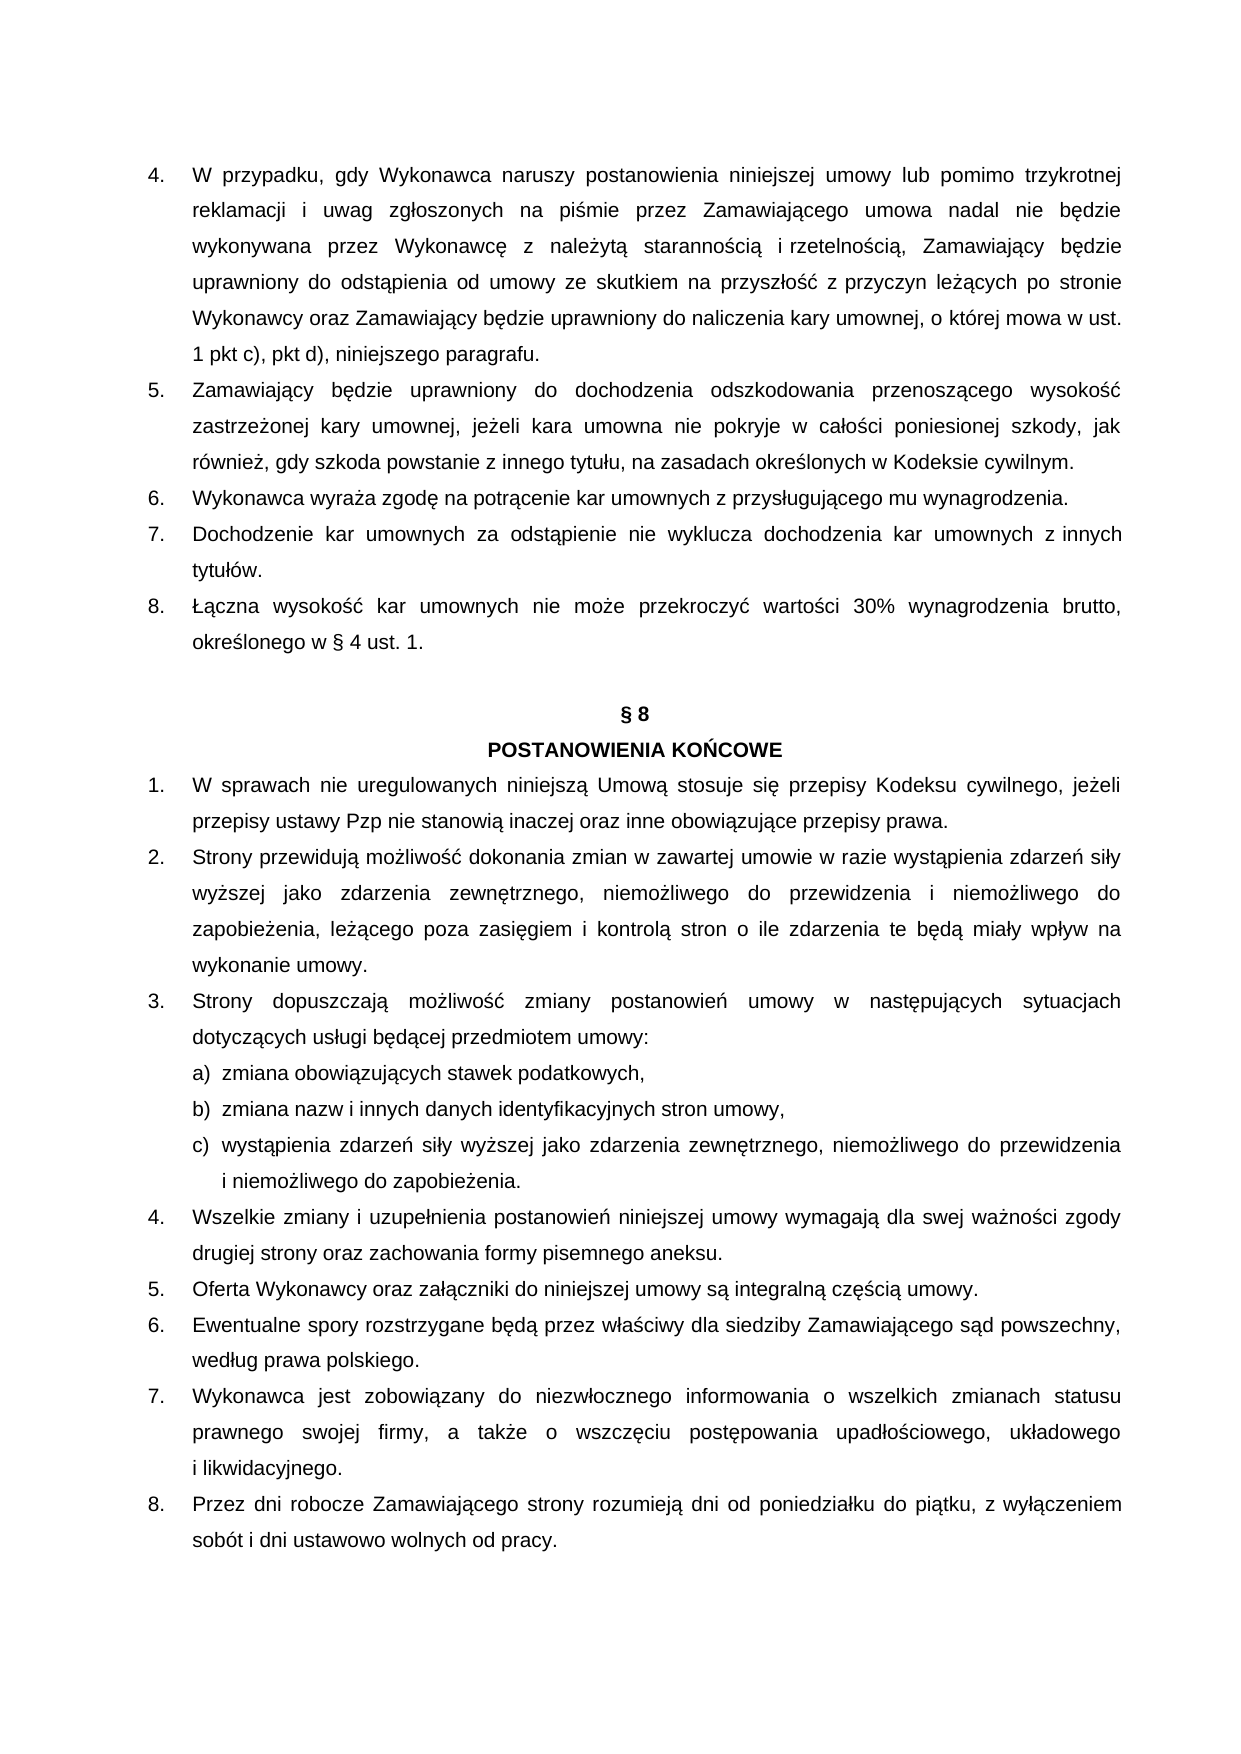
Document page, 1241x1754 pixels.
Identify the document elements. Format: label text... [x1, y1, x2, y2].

list Oferta Wykonawcy oraz załączniki do niniejszej umowy są integralną częścią umowy. [148, 1276, 1122, 1300]
list Wykonawca wyraża zgodę na potrącenie kar umownych z przysługującego mu wynagrodzenia. [148, 486, 1122, 510]
list Dochodzenie kar umownych za odstąpienie nie wyklucza dochodzenia kar umownych z innych tytułów. [148, 522, 1122, 582]
list Strony dopuszczają możliwość zmiany postanowień umowy w następujących sytuacjach dotyczących usługi będącej przedmiotem umowy: [148, 989, 1122, 1049]
list Ewentualne spory rozstrzygane będą przez właściwy dla siedziby Zamawiającego sąd powszechny, według prawa polskiego. [148, 1312, 1122, 1372]
list Zamawiający będzie uprawniony do dochodzenia odszkodowania przenoszącego wysokość zastrzeżonej kary umownej, jeżeli kara umowna nie pokryje w całości poniesionej szkody, jak również, gdy szkoda powstanie z innego tytułu, na zasadach określonych w Kodeksie cywilnym. [148, 378, 1122, 474]
list Wszelkie zmiany i uzupełnienia postanowień niniejszej umowy wymagają dla swej ważności zgody drugiej strony oraz zachowania formy pisemnego aneksu. [148, 1204, 1122, 1264]
list W sprawach nie uregulowanych niniejszą Umową stosuje się przepisy Kodeksu cywilnego, jeżeli przepisy ustawy Pzp nie stanowią inaczej oraz inne obowiązujące przepisy prawa. [148, 773, 1122, 833]
list Przez dni robocze Zamawiającego strony rozumieją dni od poniedziałku do piątku, z wyłączeniem sobót i dni ustawowo wolnych od pracy. [148, 1492, 1122, 1552]
list zmiana nazw i innych danych identyfikacyjnych stron umowy, [192, 1097, 1122, 1121]
text POSTANOWIENIA KOŃCOWE [148, 737, 1122, 761]
list Strony przewidują możliwość dokonania zmian w zawartej umowie w razie wystąpienia zdarzeń siły wyższej jako zdarzenia zewnętrznego, niemożliwego do przewidzenia i niemożliwego do zapobieżenia, leżącego poza zasięgiem i kontrolą stron o ile zdarzenia te będą miały wpływ na wykonanie umowy. [148, 845, 1122, 977]
list wystąpienia zdarzeń siły wyższej jako zdarzenia zewnętrznego, niemożliwego do przewidzenia i niemożliwego do zapobieżenia. [192, 1133, 1122, 1193]
list Wykonawca jest zobowiązany do niezwłocznego informowania o wszelkich zmianach statusu prawnego swojej firmy, a także o wszczęciu postępowania upadłościowego, układowego i likwidacyjnego. [148, 1384, 1122, 1480]
list zmiana obowiązujących stawek podatkowych, [192, 1061, 1122, 1085]
list W przypadku, gdy Wykonawca naruszy postanowienia niniejszej umowy lub pomimo trzykrotnej reklamacji i uwag zgłoszonych na piśmie przez Zamawiającego umowa nadal nie będzie wykonywana przez Wykonawcę z należytą starannością i rzetelnością, Zamawiający będzie uprawniony do odstąpienia od umowy ze skutkiem na przyszłość z przyczyn leżących po stronie Wykonawcy oraz Zamawiający będzie uprawniony do naliczenia kary umownej, o której mowa w ust. 1 pkt c), pkt d), niniejszego paragrafu. [148, 162, 1122, 366]
text § 8 [148, 701, 1122, 725]
list Łączna wysokość kar umownych nie może przekroczyć wartości 30% wynagrodzenia brutto, określonego w § 4 ust. 1. [148, 594, 1122, 653]
